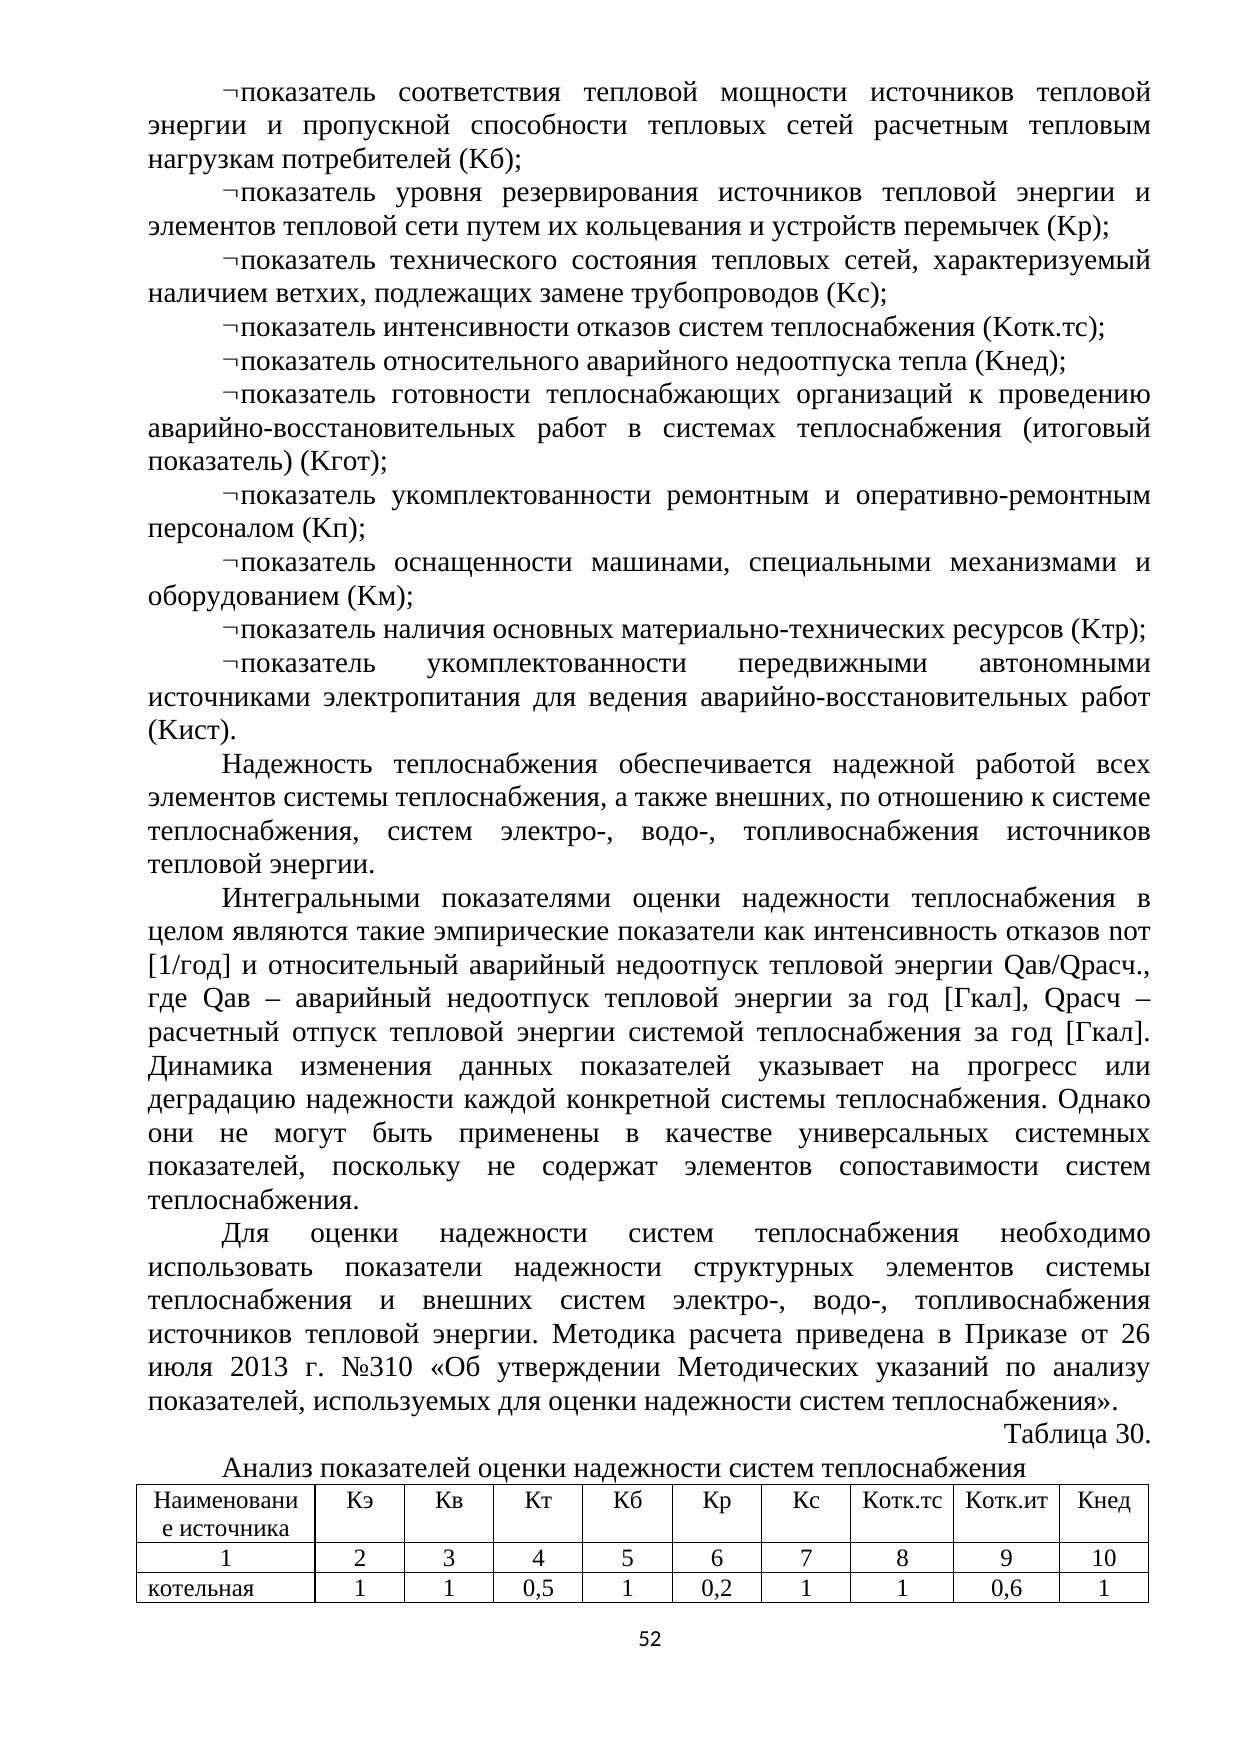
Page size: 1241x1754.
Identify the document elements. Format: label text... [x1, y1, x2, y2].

table_cell 1 [851, 1573, 953, 1602]
text показатель соответствия тепловой мощности источников тепловой энергии и пропускной способности тепловых сетей расчетным тепловым нагрузкам потребителей (Kб); [148, 74, 1152, 174]
text показатель уровня резервирования источников тепловой энергии и элементов тепловой сети путем их кольцевания и устройств перемычек (Kр); [148, 174, 1152, 242]
table_cell 1 [316, 1573, 404, 1602]
table_cell 0,5 [494, 1573, 582, 1602]
text Интегральными показателями оценки надежности теплоснабжения в целом являются такие эмпирические показатели как интенсивность отказов nот [1/год] и относительный аварийный недоотпуск тепловой энергии Qав/Qрасч., где Qав – аварийный недоотпуск тепловой энергии за год [Гкал], Qрасч – расчетный отпуск тепловой энергии системой теплоснабжения за год [Гкал]. Динамика изменения данных показателей указывает на прогресс или деградацию надежности каждой конкретной системы теплоснабжения. Однако они не могут быть применены в качестве универсальных системных показателей, поскольку не содержат элементов сопоставимости систем теплоснабжения. [148, 880, 1152, 1215]
table_header Кв [405, 1485, 493, 1542]
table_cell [137, 1573, 314, 1602]
table_cell 1 [405, 1573, 493, 1602]
table_header Кб [583, 1485, 672, 1542]
table_cell 0,2 [673, 1573, 761, 1602]
text показатель укомплектованности ремонтным и оперативно-ремонтным персоналом (Kп); [148, 477, 1152, 544]
table_cell 9 [954, 1543, 1059, 1572]
text показатель укомплектованности передвижными автономными источниками электропитания для ведения аварийно-восстановительных работ (Kист). [148, 645, 1152, 746]
text показатель технического состояния тепловых сетей, характеризуемый наличием ветхих, подлежащих замене трубопроводов (Kс); [148, 242, 1152, 309]
table_cell 0,6 [954, 1573, 1059, 1602]
text показатель оснащенности машинами, специальными механизмами и оборудованием (Kм); [148, 544, 1152, 611]
table_cell 1 [137, 1543, 314, 1572]
table_cell 6 [673, 1543, 761, 1572]
table_cell 3 [405, 1543, 493, 1572]
text Таблица 30. [148, 1417, 1152, 1450]
table_cell 1 [1060, 1573, 1148, 1602]
table_header Наименование источника [137, 1485, 314, 1542]
text показатель наличия основных материально-технических ресурсов (Kтр); [148, 611, 1152, 645]
text показатель готовности теплоснабжающих организаций к проведению аварийно-восстановительных работ в системах теплоснабжения (итоговый показатель) (Kгот); [148, 376, 1152, 477]
table_header Котк.тс [851, 1485, 953, 1542]
table_header Кр [673, 1485, 761, 1542]
table_header Кэ [316, 1485, 404, 1542]
table_header Кнед [1060, 1485, 1148, 1542]
table_header Кт [494, 1485, 582, 1542]
table_cell 1 [583, 1573, 672, 1602]
text Анализ показателей оценки надежности систем теплоснабжения [148, 1450, 1152, 1484]
table_cell 5 [583, 1543, 672, 1572]
table_header Кс [762, 1485, 850, 1542]
table_cell 4 [494, 1543, 582, 1572]
text Надежность теплоснабжения обеспечивается надежной работой всех элементов системы теплоснабжения, а также внешних, по отношению к системе теплоснабжения, систем электро-, водо-, топливоснабжения источников тепловой энергии. [148, 746, 1152, 880]
table_cell 10 [1060, 1543, 1148, 1572]
table_cell 1 [762, 1573, 850, 1602]
text показатель интенсивности отказов систем теплоснабжения (Kотк.тс); [148, 309, 1152, 343]
table_cell 2 [316, 1543, 404, 1572]
table_cell 7 [762, 1543, 850, 1572]
text Для оценки надежности систем теплоснабжения необходимо использовать показатели надежности структурных элементов системы теплоснабжения и внешних систем электро-, водо-, топливоснабжения источников тепловой энергии. Методика расчета приведена в Приказе от 26 июля 2013 г. №310 «Об утверждении Методических указаний по анализу показателей, используемых для оценки надежности систем теплоснабжения». [148, 1215, 1152, 1417]
text показатель относительного аварийного недоотпуска тепла (Kнед); [148, 343, 1152, 376]
table_cell 8 [851, 1543, 953, 1572]
table_header Котк.ит [954, 1485, 1059, 1542]
